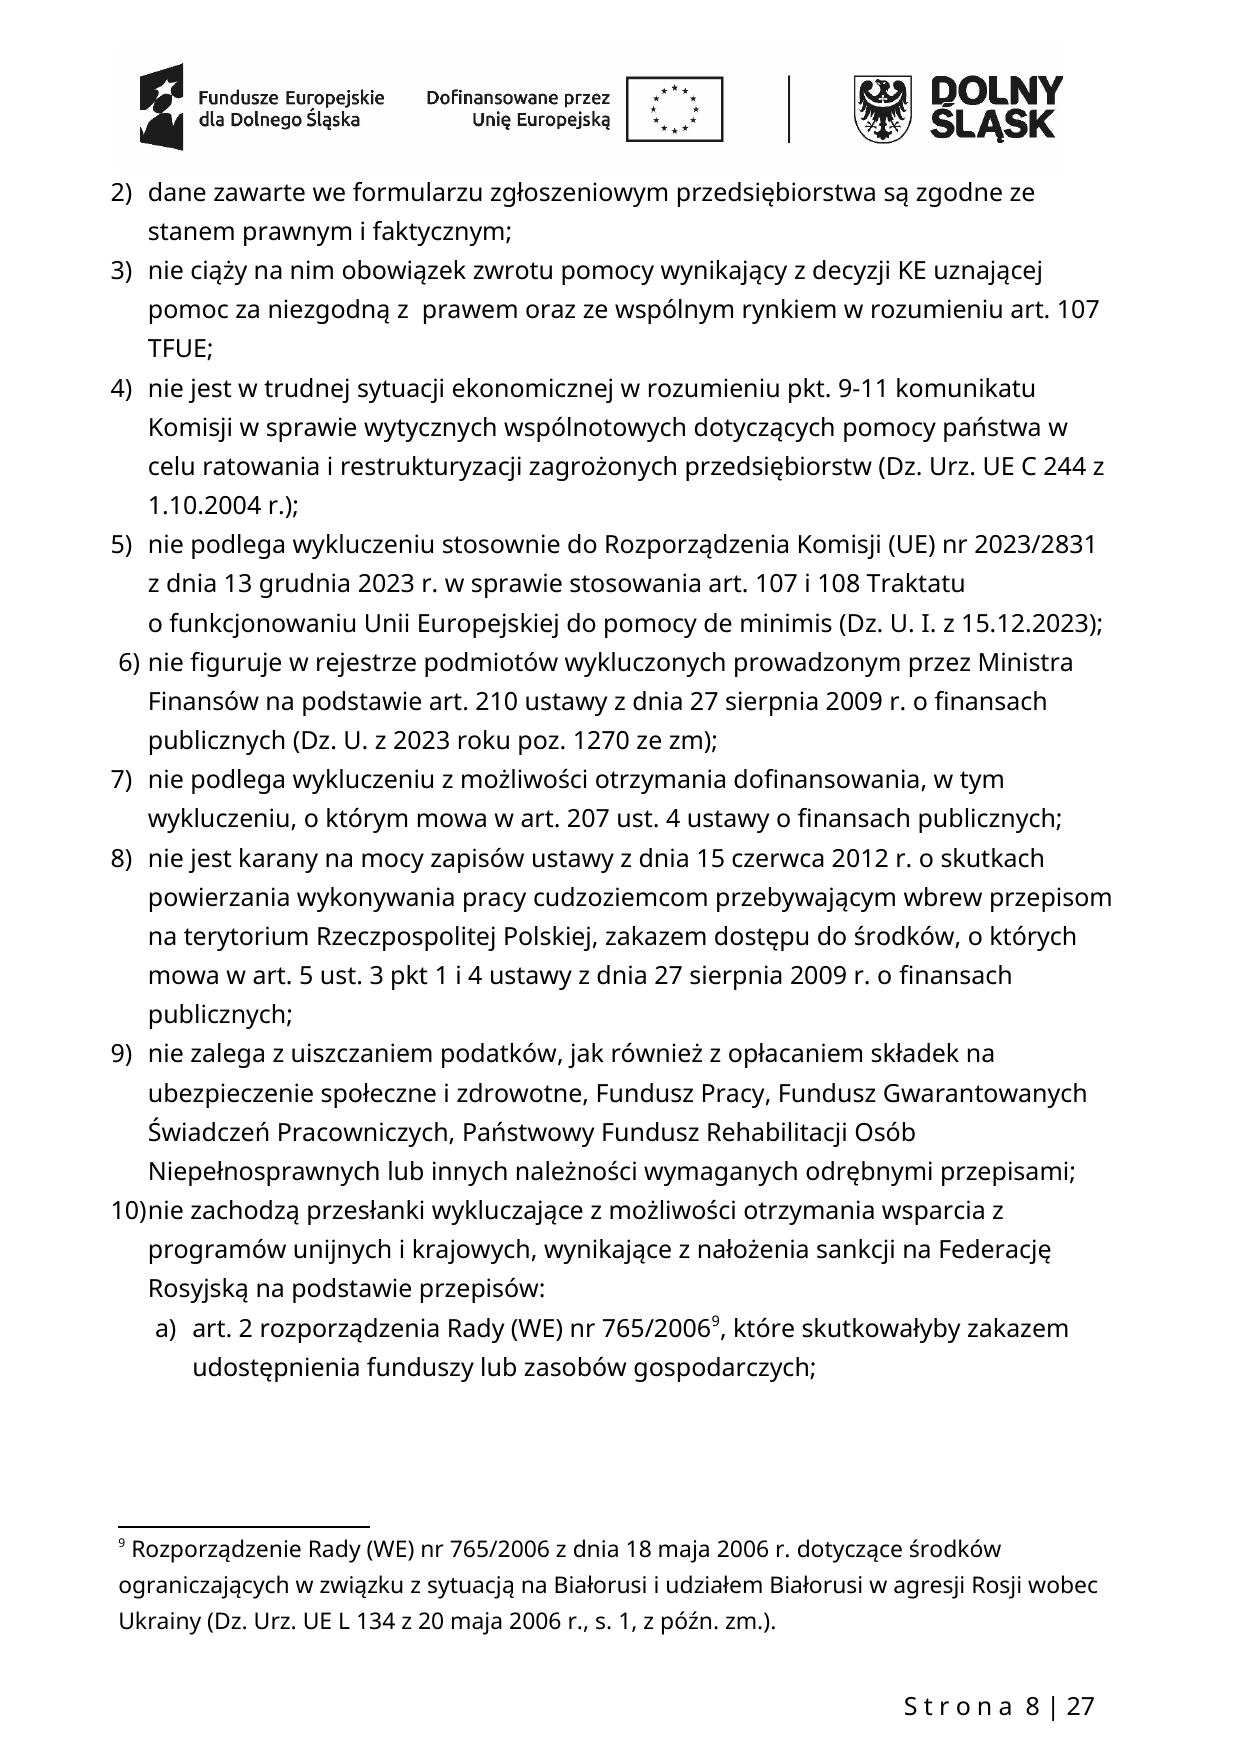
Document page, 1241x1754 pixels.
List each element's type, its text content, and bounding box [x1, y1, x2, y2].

list nie jest w trudnej sytuacji ekonomicznej w rozumieniu pkt. 9-11 komunikatu Komisji w sprawie wytycznych wspólnotowych dotyczących pomocy państwa w celu ratowania i restrukturyzacji zagrożonych przedsiębiorstw (Dz. Urz. UE C 244 z 1.10.2004 r.); [110, 370, 1122, 522]
list nie zachodzą przesłanki wykluczające z możliwości otrzymania wsparcia z programów unijnych i krajowych, wynikające z nałożenia sankcji na Federację Rosyjską na podstawie przepisów: [110, 1193, 1122, 1305]
list nie ciąży na nim obowiązek zwrotu pomocy wynikający z decyzji KE uznającej pomoc za niezgodną z prawem oraz ze wspólnym rynkiem w rozumieniu art. 107 TFUE; [110, 253, 1122, 365]
list nie podlega wykluczeniu stosownie do Rozporządzenia Komisji (UE) nr 2023/2831 z dnia 13 grudnia 2023 r. w sprawie stosowania art. 107 i 108 Traktatu o funkcjonowaniu Unii Europejskiej do pomocy de minimis (Dz. U. I. z 15.12.2023); [110, 527, 1122, 639]
list nie figuruje w rejestrze podmiotów wykluczonych prowadzonym przez Ministra Finansów na podstawie art. 210 ustawy z dnia 27 sierpnia 2009 r. o finansach publicznych (Dz. U. z 2023 roku poz. 1270 ze zm); [118, 644, 1122, 757]
list art. 2 rozporządzenia Rady (WE) nr 765/2006, które skutkowałyby zakazem udostępnienia funduszy lub zasobów gospodarczych; [155, 1310, 1122, 1383]
list nie podlega wykluczeniu z możliwości otrzymania dofinansowania, w tym wykluczeniu, o którym mowa w art. 207 ust. 4 ustawy o finansach publicznych; [110, 762, 1122, 835]
list nie jest karany na mocy zapisów ustawy z dnia 15 czerwca 2012 r. o skutkach powierzania wykonywania pracy cudzoziemcom przebywającym wbrew przepisom na terytorium Rzeczpospolitej Polskiej, zakazem dostępu do środków, o których mowa w art. 5 ust. 3 pkt 1 i 4 ustawy z dnia 27 sierpnia 2009 r. o finansach publicznych; [110, 840, 1122, 1031]
picture [118, 41, 1064, 172]
list dane zawarte we formularzu zgłoszeniowym przedsiębiorstwa są zgodne ze stanem prawnym i faktycznym; [110, 174, 1122, 248]
list nie zalega z uiszczaniem podatków, jak również z opłacaniem składek na ubezpieczenie społeczne i zdrowotne, Fundusz Pracy, Fundusz Gwarantowanych Świadczeń Pracowniczych, Państwowy Fundusz Rehabilitacji Osób Niepełnosprawnych lub innych należności wymaganych odrębnymi przepisami; [110, 1036, 1122, 1188]
